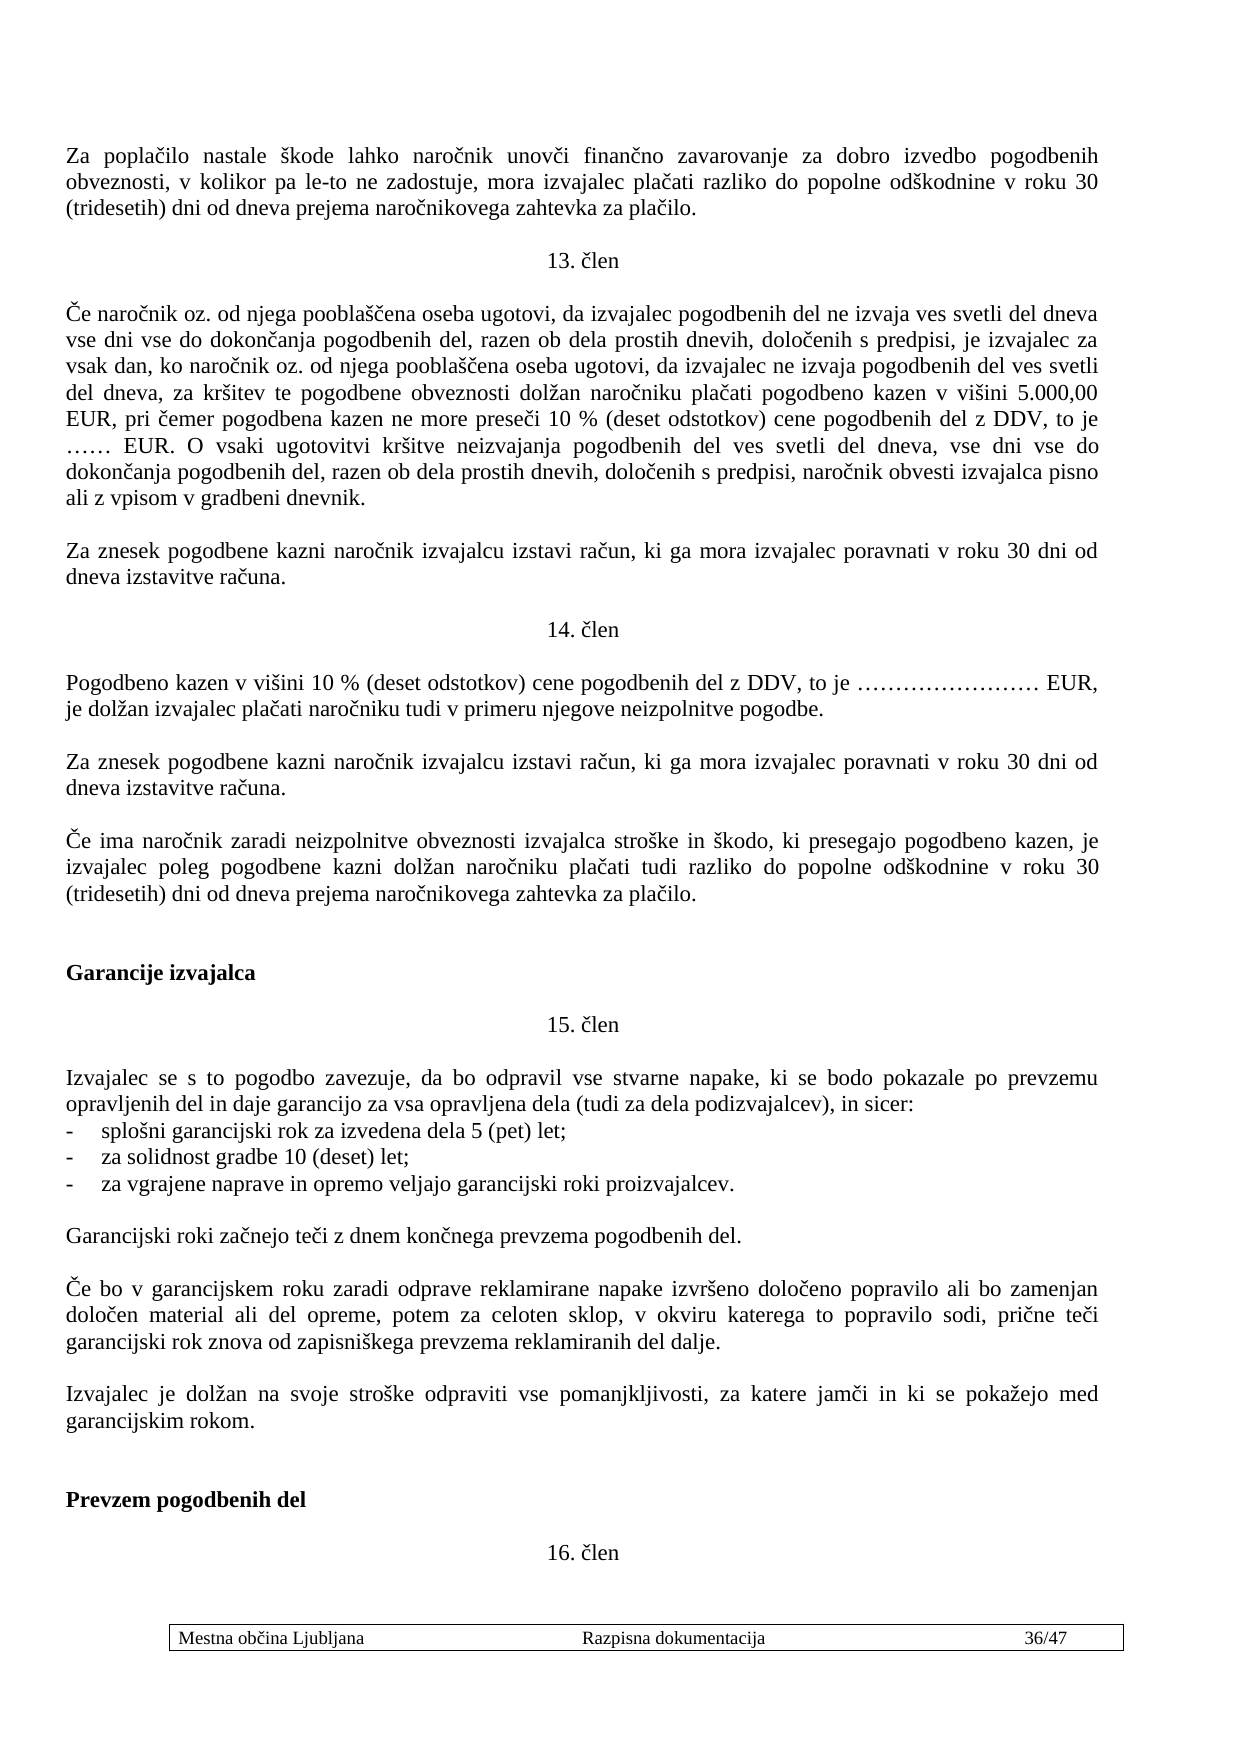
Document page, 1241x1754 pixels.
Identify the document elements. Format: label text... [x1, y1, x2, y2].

text 14. člen [66, 616, 1100, 642]
text Za znesek pogodbene kazni naročnik izvajalcu izstavi račun, ki ga mora izvajalec poravnati v roku 30 dni od dneva izstavitve računa. [66, 537, 1100, 590]
text Izvajalec se s to pogodbo zavezuje, da bo odpravil vse stvarne napake, ki se bodo pokazale po prevzemu opravljenih del in daje garancijo za vsa opravljena dela (tudi za dela podizvajalcev), in sicer: [66, 1064, 1100, 1117]
text 16. člen [66, 1538, 1100, 1565]
list za vgrajene naprave in opremo veljajo garancijski roki proizvajalcev. [66, 1169, 1100, 1196]
list splošni garancijski rok za izvedena dela 5 (pet) let; [66, 1117, 1100, 1143]
text 13. člen [66, 247, 1100, 273]
text Če ima naročnik zaradi neizpolnitve obveznosti izvajalca stroške in škodo, ki presegajo pogodbeno kazen, je izvajalec poleg pogodbene kazni dolžan naročniku plačati tudi razliko do popolne odškodnine v roku 30 (tridesetih) dni od dneva prejema naročnikovega zahtevka za plačilo. [66, 827, 1100, 906]
text Prevzem pogodbenih del [66, 1486, 1100, 1512]
text 15. člen [66, 1011, 1100, 1038]
text Za poplačilo nastale škode lahko naročnik unovči finančno zavarovanje za dobro izvedbo pogodbenih obveznosti, v kolikor pa le-to ne zadostuje, mora izvajalec plačati razliko do popolne odškodnine v roku 30 (tridesetih) dni od dneva prejema naročnikovega zahtevka za plačilo. [66, 142, 1100, 221]
list za solidnost gradbe 10 (deset) let; [66, 1143, 1100, 1169]
text Garancijski roki začnejo teči z dnem končnega prevzema pogodbenih del. [66, 1222, 1100, 1249]
text Za znesek pogodbene kazni naročnik izvajalcu izstavi račun, ki ga mora izvajalec poravnati v roku 30 dni od dneva izstavitve računa. [66, 748, 1100, 801]
text Če bo v garancijskem roku zaradi odprave reklamirane napake izvršeno določeno popravilo ali bo zamenjan določen material ali del opreme, potem za celoten sklop, v okviru katerega to popravilo sodi, prične teči garancijski rok znova od zapisniškega prevzema reklamiranih del dalje. [66, 1275, 1100, 1354]
text Pogodbeno kazen v višini 10 % (deset odstotkov) cene pogodbenih del z DDV, to je …………………… EUR, je dolžan izvajalec plačati naročniku tudi v primeru njegove neizpolnitve pogodbe. [66, 669, 1100, 722]
text Garancije izvajalca [66, 959, 1100, 985]
text Če naročnik oz. od njega pooblaščena oseba ugotovi, da izvajalec pogodbenih del ne izvaja ves svetli del dneva vse dni vse do dokončanja pogodbenih del, razen ob dela prostih dnevih, določenih s predpisi, je izvajalec za vsak dan, ko naročnik oz. od njega pooblaščena oseba ugotovi, da izvajalec ne izvaja pogodbenih del ves svetli del dneva, za kršitev te pogodbene obveznosti dolžan naročniku plačati pogodbeno kazen v višini 5.000,00 EUR, pri čemer pogodbena kazen ne more preseči 10 % (deset odstotkov) cene pogodbenih del z DDV, to je …… EUR. O vsaki ugotovitvi kršitve neizvajanja pogodbenih del ves svetli del dneva, vse dni vse do dokončanja pogodbenih del, razen ob dela prostih dnevih, določenih s predpisi, naročnik obvesti izvajalca pisno ali z vpisom v gradbeni dnevnik. [66, 300, 1100, 511]
text Izvajalec je dolžan na svoje stroške odpraviti vse pomanjkljivosti, za katere jamči in ki se pokažejo med garancijskim rokom. [66, 1380, 1100, 1433]
